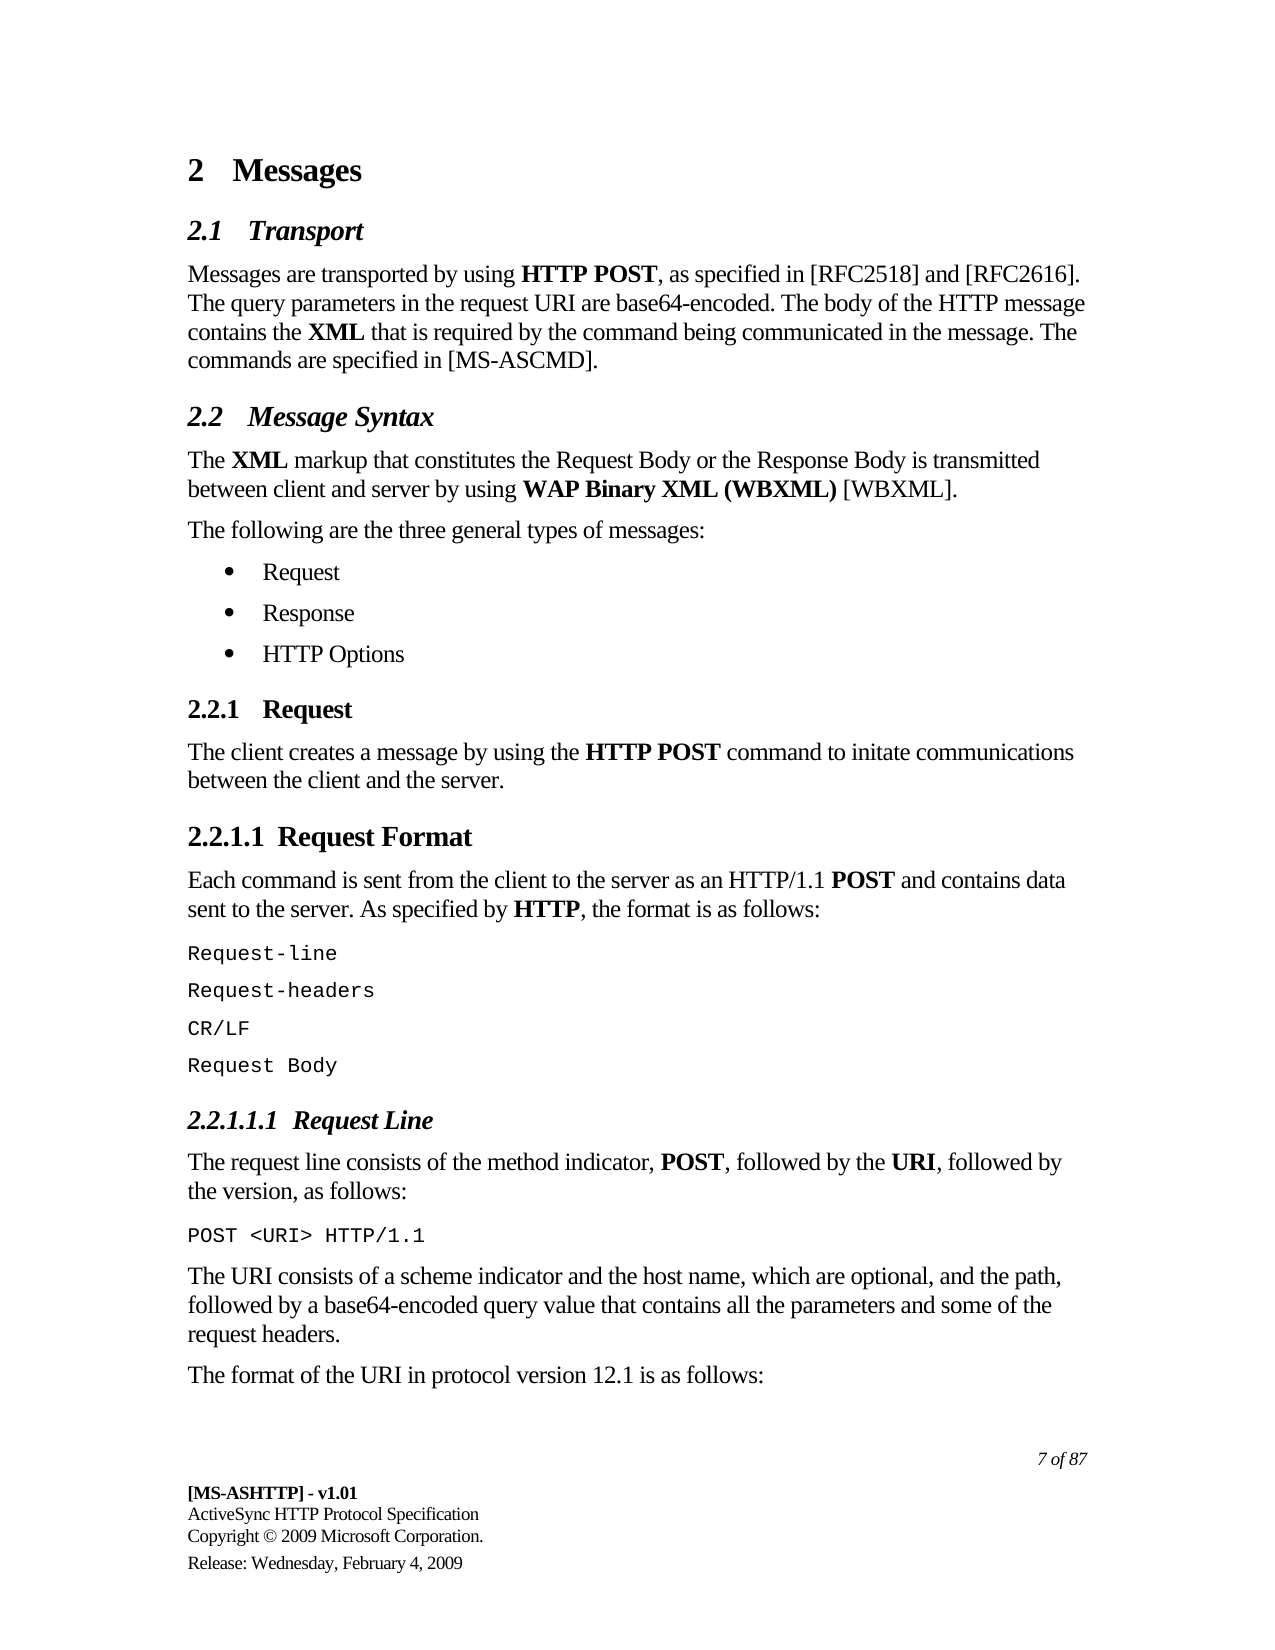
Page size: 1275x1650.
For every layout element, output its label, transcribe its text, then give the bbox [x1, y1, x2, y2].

list Request [225, 557, 1087, 585]
text The following are the three general types of messages: [187, 515, 1087, 544]
text The format of the URI in protocol version 12.1 is as follows: [187, 1360, 1087, 1389]
text The client creates a message by using the HTTP POST command to initate communications between the client and the server. [187, 737, 1087, 794]
text The URI consists of a scheme indicator and the host name, which are optional, and the path, followed by a base64-encoded query value that contains all the parameters and some of the request headers. [187, 1261, 1087, 1347]
list HTTP Options [225, 639, 1087, 668]
text The XML markup that constitutes the Request Body or the Response Body is transmitted between client and server by using WAP Binary XML (WBXML) [WBXML]. [187, 445, 1087, 503]
subtitle Transport [187, 213, 1087, 247]
subtitle Request Line [187, 1104, 1087, 1135]
text POST <URI> HTTP/1.1 [187, 1217, 1087, 1249]
subtitle Request [187, 693, 1087, 724]
subtitle Request Format [187, 819, 1087, 853]
text Request Body [187, 1048, 1087, 1079]
list Response [225, 598, 1087, 627]
text Messages are transported by using HTTP POST, as specified in [RFC2518] and [RFC2616]. The query parameters in the request URI are base64-encoded. The body of the HTTP message contains the XML that is required by the command being communicated in the message. The commands are specified in [MS-ASCMD]. [187, 259, 1087, 374]
text The request line consists of the method indicator, POST, followed by the URI, followed by the version, as follows: [187, 1147, 1087, 1205]
subtitle Message Syntax [187, 399, 1087, 433]
text Each command is sent from the client to the server as an HTTP/1.1 POST and contains data sent to the server. As specified by HTTP, the format is as follows: [187, 865, 1087, 923]
text CR/LF [187, 1010, 1087, 1041]
subtitle Messages [187, 150, 1087, 188]
text Request-headers [187, 973, 1087, 1004]
text Request-line [187, 935, 1087, 966]
